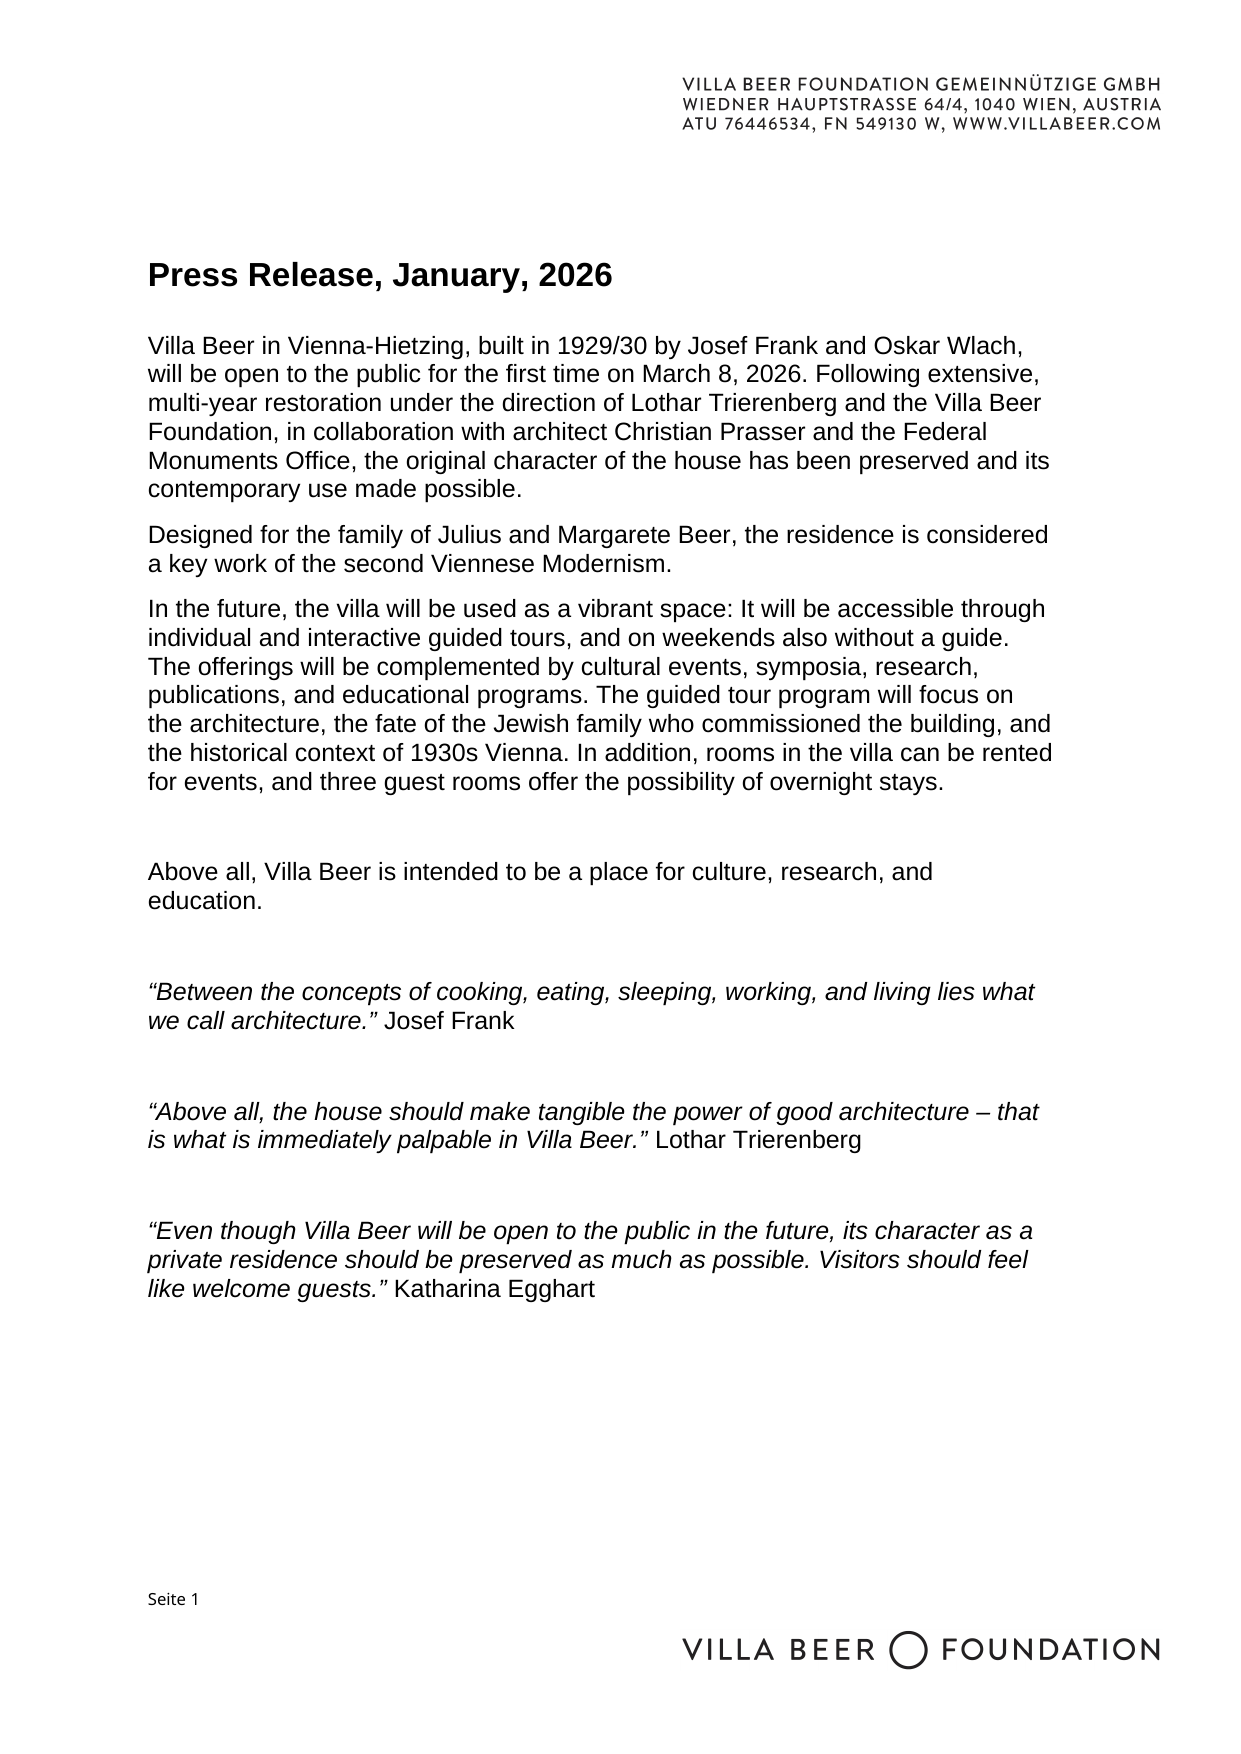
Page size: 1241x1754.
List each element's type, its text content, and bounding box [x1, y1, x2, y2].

text “Even though Villa Beer will be open to the public in the future, its character as a private residence should be preserved as much as possible. Visitors should feel like welcome guests.” Katharina Egghart [148, 1216, 1054, 1302]
text Villa Beer in Vienna-Hietzing, built in 1929/30 by Josef Frank and Oskar Wlach, will be open to the public for the first time on March 8, 2026. Following extensive, multi-year restoration under the direction of Lothar Trierenberg and the Villa Beer Foundation, in collaboration with architect Christian Prasser and the Federal Monuments Office, the original character of the house has been preserved and its contemporary use made possible. [148, 331, 1054, 503]
text In the future, the villa will be used as a vibrant space: It will be accessible through individual and interactive guided tours, and on weekends also without a guide. The offerings will be complemented by cultural events, symposia, research, publications, and educational programs. The guided tour program will focus on the architecture, the fate of the Jewish family who commissioned the building, and the historical context of 1930s Vienna. In addition, rooms in the villa can be rented for events, and three guest rooms offer the possibility of overnight stays. [148, 594, 1054, 795]
picture [680, 1629, 1163, 1671]
text “Above all, the house should make tangible the power of good architecture – that is what is immediately palpable in Villa Beer.” Lothar Trierenberg [148, 1097, 1054, 1154]
picture [680, 73, 1165, 133]
text Above all, Villa Beer is intended to be a place for culture, research, and education. [148, 857, 1054, 915]
text “Between the concepts of cooking, eating, sleeping, working, and living lies what we call architecture.” Josef Frank [148, 977, 1054, 1034]
text Designed for the family of Julius and Margarete Beer, the residence is considered a key work of the second Viennese Modernism. [148, 520, 1054, 577]
subtitle Press Release, January, 2026 [148, 255, 1054, 293]
